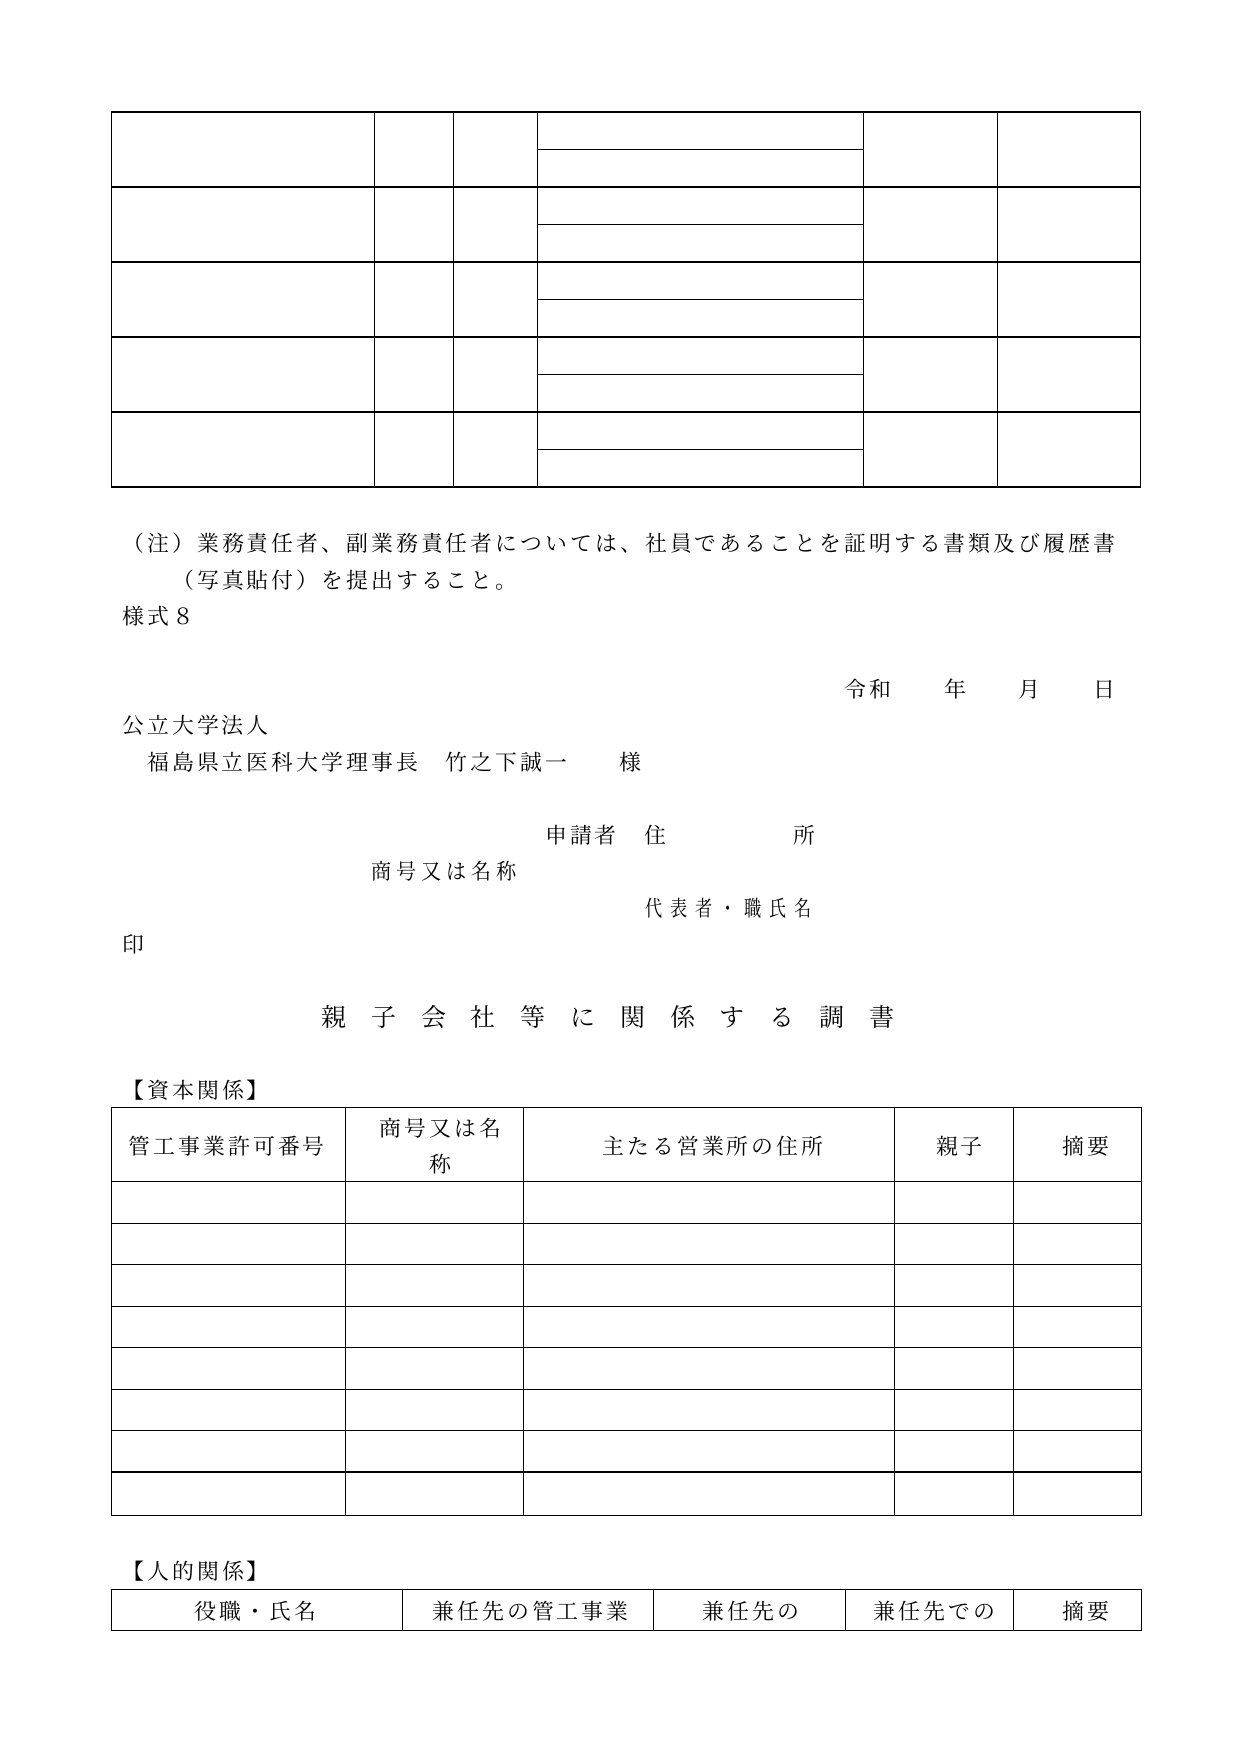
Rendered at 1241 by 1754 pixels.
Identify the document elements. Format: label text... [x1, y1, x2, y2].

table_cell [998, 113, 1140, 186]
table_cell [895, 1224, 1013, 1264]
table_cell [864, 113, 997, 186]
table_cell [112, 1307, 345, 1347]
table_cell [524, 1473, 894, 1514]
table_cell [112, 1473, 345, 1514]
table_header 摘要 [1014, 1108, 1141, 1181]
text 代表者・職氏名 印 [122, 888, 1118, 961]
text 令和 年 月 日 [122, 670, 1118, 706]
table_cell [112, 1265, 345, 1306]
table_cell [538, 413, 863, 449]
table_cell [538, 375, 863, 411]
table_cell [346, 1473, 523, 1514]
table_cell [895, 1307, 1013, 1347]
table_cell [112, 1431, 345, 1471]
table_cell [346, 1265, 523, 1306]
table_cell [346, 1224, 523, 1264]
table_cell [1014, 1390, 1141, 1430]
table_cell [895, 1431, 1013, 1471]
table_cell [112, 1390, 345, 1430]
table_header 親子 [895, 1108, 1013, 1181]
table_header 兼任先の管工事業 許可番号 [403, 1590, 653, 1630]
table_cell [524, 1390, 894, 1430]
table_cell [375, 413, 453, 486]
text 様式８ [122, 597, 1118, 633]
table_header 兼任先の 商号又は名称 [654, 1590, 845, 1630]
table_cell [895, 1182, 1013, 1223]
table_cell [112, 413, 374, 486]
table_cell [112, 338, 374, 411]
table_cell [864, 413, 997, 486]
table_cell [538, 450, 863, 486]
table_cell [454, 188, 537, 261]
table_cell [1014, 1431, 1141, 1471]
table_cell [1014, 1348, 1141, 1388]
table_cell [538, 263, 863, 299]
table_cell [112, 1224, 345, 1264]
table_cell [864, 338, 997, 411]
table_cell [524, 1307, 894, 1347]
text 親子会社等に関係する調書 [122, 998, 1118, 1034]
table_cell [524, 1265, 894, 1306]
table_cell [895, 1265, 1013, 1306]
table_cell [454, 263, 537, 336]
table_cell [112, 1182, 345, 1223]
table_cell [375, 113, 453, 186]
table_cell [895, 1473, 1013, 1514]
table_cell [895, 1348, 1013, 1388]
table_cell [1014, 1473, 1141, 1514]
table_cell [112, 113, 374, 186]
table_cell [998, 338, 1140, 411]
table_header 主たる営業所の住所 [524, 1108, 894, 1181]
table_cell [1014, 1265, 1141, 1306]
table_cell [454, 338, 537, 411]
table_cell [375, 188, 453, 261]
table_cell [524, 1431, 894, 1471]
table_header 摘要 [1014, 1590, 1141, 1630]
table_cell [998, 413, 1140, 486]
table_cell [895, 1390, 1013, 1430]
table_cell [538, 188, 863, 224]
table_cell [112, 188, 374, 261]
table_cell [375, 338, 453, 411]
text （注）業務責任者、副業務責任者については、社員であることを証明する書類及び履歴書（写真貼付）を提出すること。 [122, 524, 1118, 597]
table_header 商号又は名称 [346, 1108, 523, 1181]
table_header 役職・氏名 [112, 1590, 402, 1630]
table_cell [864, 188, 997, 261]
table_header 管工事業許可番号 [112, 1108, 345, 1181]
table_cell [524, 1224, 894, 1264]
text 【人的関係】 [122, 1552, 1118, 1588]
table_cell [538, 150, 863, 186]
text 福島県立医科大学理事長 竹之下誠一 様 [122, 743, 1118, 779]
table_cell [454, 113, 537, 186]
table_header 兼任先での 役 職 [846, 1590, 1013, 1630]
table_cell [346, 1348, 523, 1388]
table_cell [112, 263, 374, 336]
text 商号又は名称 [122, 852, 1118, 888]
table_cell [538, 300, 863, 336]
table_cell [998, 188, 1140, 261]
table_cell [524, 1348, 894, 1388]
table_cell [375, 263, 453, 336]
table_cell [1014, 1182, 1141, 1223]
table_cell [524, 1182, 894, 1223]
text 申請者 住 所 [122, 816, 1118, 852]
table_cell [998, 263, 1140, 336]
table_cell [454, 413, 537, 486]
table_cell [538, 338, 863, 374]
table_cell [538, 113, 863, 149]
table_cell [346, 1390, 523, 1430]
table_cell [1014, 1307, 1141, 1347]
table_cell [1014, 1224, 1141, 1264]
table_cell [538, 225, 863, 261]
table_cell [864, 263, 997, 336]
text 【資本関係】 [122, 1071, 1118, 1107]
table_cell [346, 1431, 523, 1471]
table_cell [346, 1307, 523, 1347]
text 公立大学法人 [122, 706, 1118, 743]
table_cell [112, 1348, 345, 1388]
table_cell [346, 1182, 523, 1223]
